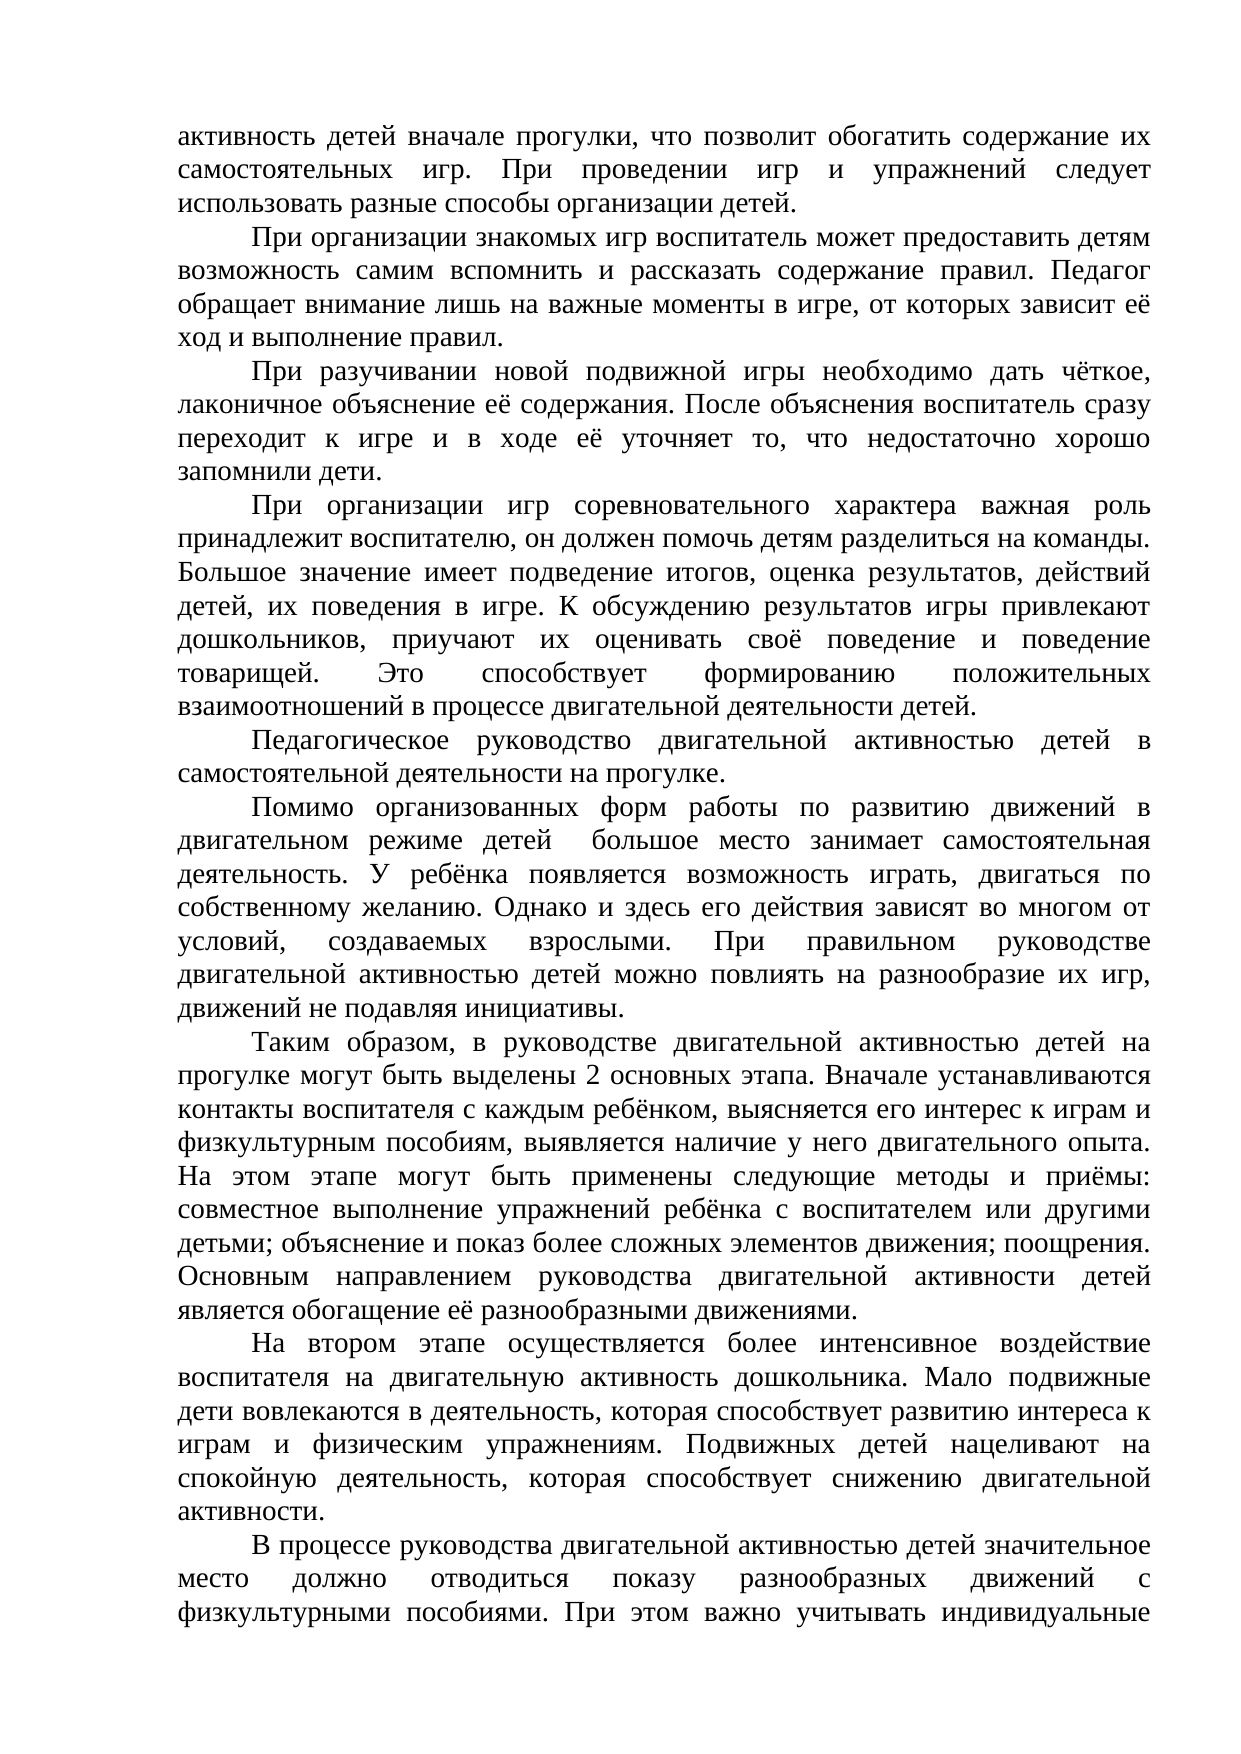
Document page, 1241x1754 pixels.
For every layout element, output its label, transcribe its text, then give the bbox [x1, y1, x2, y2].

text При организации знакомых игр воспитатель может предоставить детям возможность самим вспомнить и рассказать содержание правил. Педагог обращает внимание лишь на важные моменты в игре, от которых зависит её ход и выполнение правил. [177, 219, 1152, 353]
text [177, 1527, 1152, 1627]
text Таким образом, в руководстве двигательной активностью детей на прогулке могут быть выделены 2 основных этапа. Вначале устанавливаются контакты воспитателя с каждым ребёнком, выясняется его интерес к играм и физкультурным пособиям, выявляется наличие у него двигательного опыта. На этом этапе могут быть применены следующие методы и приёмы: совместное выполнение упражнений ребёнка с воспитателем или другими детьми; объяснение и показ более сложных элементов движения; поощрения. Основным направлением руководства двигательной активности детей является обогащение её разнообразными движениями. [177, 1024, 1152, 1326]
text При организации игр соревновательного характера важная роль принадлежит воспитателю, он должен помочь детям разделиться на команды. Большое значение имеет подведение итогов, оценка результатов, действий детей, их поведения в игре. К обсуждению результатов игры привлекают дошкольников, приучают их оценивать своё поведение и поведение товарищей. Это способствует формированию положительных взаимоотношений в процессе двигательной деятельности детей. [177, 487, 1152, 722]
text На втором этапе осуществляется более интенсивное воздействие воспитателя на двигательную активность дошкольника. Мало подвижные дети вовлекаются в деятельность, которая способствует развитию интереса к играм и физическим упражнениям. Подвижных детей нацеливают на спокойную деятельность, которая способствует снижению двигательной активности. [177, 1326, 1152, 1527]
text При разучивании новой подвижной игры необходимо дать чёткое, лаконичное объяснение её содержания. После объяснения воспитатель сразу переходит к игре и в ходе её уточняет то, что недостаточно хорошо запомнили дети. [177, 353, 1152, 487]
text Помимо организованных форм работы по развитию движений в двигательном режиме детей большое место занимает самостоятельная деятельность. У ребёнка появляется возможность играть, двигаться по собственному желанию. Однако и здесь его действия зависят во многом от условий, создаваемых взрослыми. При правильном руководстве двигательной активностью детей можно повлиять на разнообразие их игр, движений не подавляя инициативы. [177, 789, 1152, 1024]
text Педагогическое руководство двигательной активностью детей в самостоятельной деятельности на прогулке. [177, 722, 1152, 789]
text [177, 118, 1152, 219]
